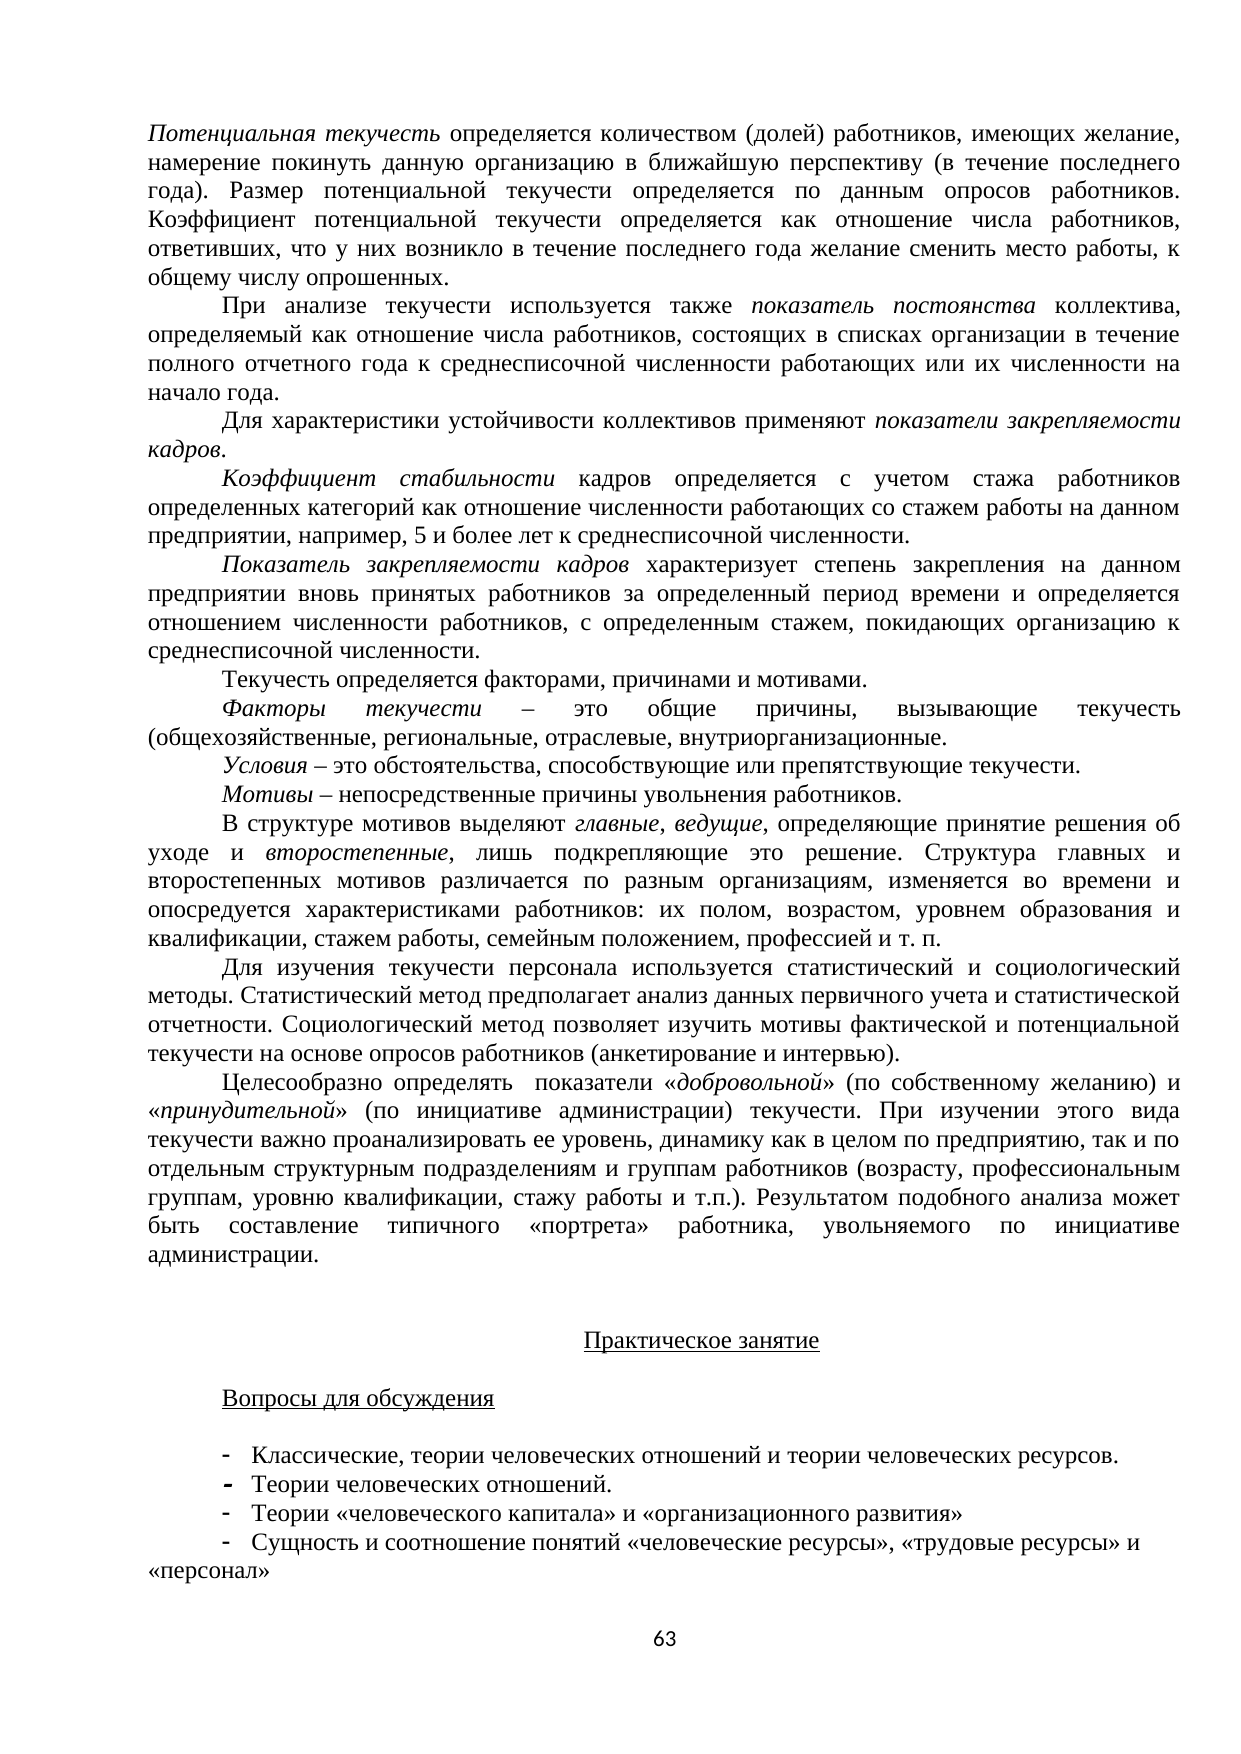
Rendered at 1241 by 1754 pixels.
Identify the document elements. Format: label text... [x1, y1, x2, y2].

list Теории «человеческого капитала» и «организационного развития» [148, 1498, 1181, 1527]
list Классические, теории человеческих отношений и теории человеческих ресурсов. [148, 1441, 1181, 1469]
list Теории человеческих отношений. [148, 1469, 1181, 1498]
text Коэффициент стабильности кадров определяется с учетом стажа работников определенных категорий как отношение численности работающих со стажем работы на данном предприятии, например, 5 и более лет к среднесписочной численности. [148, 463, 1181, 549]
text Показатель закрепляемости кадров характеризует степень закрепления на данном предприятии вновь принятых работников за определенный период времени и определяется отношением численности работников, с определенным стажем, покидающих организацию к среднесписочной численности. [148, 549, 1181, 664]
list Сущность и соотношение понятий «человеческие ресурсы», «трудовые ресурсы» и «персонал» [148, 1527, 1181, 1584]
text Для изучения текучести персонала используется статистический и социологический методы. Статистический метод предполагает анализ данных первичного учета и статистической отчетности. Социологический метод позволяет изучить мотивы фактической и потенциальной текучести на основе опросов работников (анкетирование и интервью). [148, 952, 1181, 1067]
text В структуре мотивов выделяют главные, ведущие, определяющие принятие решения об уходе и второстепенные, лишь подкрепляющие это решение. Структура главных и второстепенных мотивов различается по разным организациям, изменяется во времени и опосредуется характеристиками работников: их полом, возрастом, уровнем образования и квалификации, стажем работы, семейным положением, профессией и т. п. [148, 808, 1181, 952]
text Мотивы – непосредственные причины увольнения работников. [148, 779, 1181, 808]
text Текучесть определяется факторами, причинами и мотивами. [148, 664, 1181, 693]
text Практическое занятие [148, 1326, 1181, 1354]
text Целесообразно определять показатели «добровольной» (по собственному желанию) и «принудительной» (по инициативе администрации) текучести. При изучении этого вида текучести важно проанализировать ее уровень, динамику как в целом по предприятию, так и по отдельным структурным подразделениям и группам работников (возрасту, профессиональным группам, уровню квалификации, стажу работы и т.п.). Результатом подобного анализа может быть составление типичного «портрета» работника, увольняемого по инициативе администрации. [148, 1067, 1181, 1268]
text Вопросы для обсуждения [148, 1383, 1181, 1412]
text Факторы текучести – это общие причины, вызывающие текучесть (общехозяйственные, региональные, отраслевые, внутриорганизационные. [148, 693, 1181, 751]
text Для характеристики устойчивости коллективов применяют показатели закрепляемости кадров. [148, 406, 1181, 463]
text Условия – это обстоятельства, способствующие или препятствующие текучести. [148, 751, 1181, 779]
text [148, 118, 1181, 291]
text При анализе текучести используется также показатель постоянства коллектива, определяемый как отношение числа работников, состоящих в списках организации в течение полного отчетного года к среднесписочной численности работающих или их численности на начало года. [148, 291, 1181, 406]
